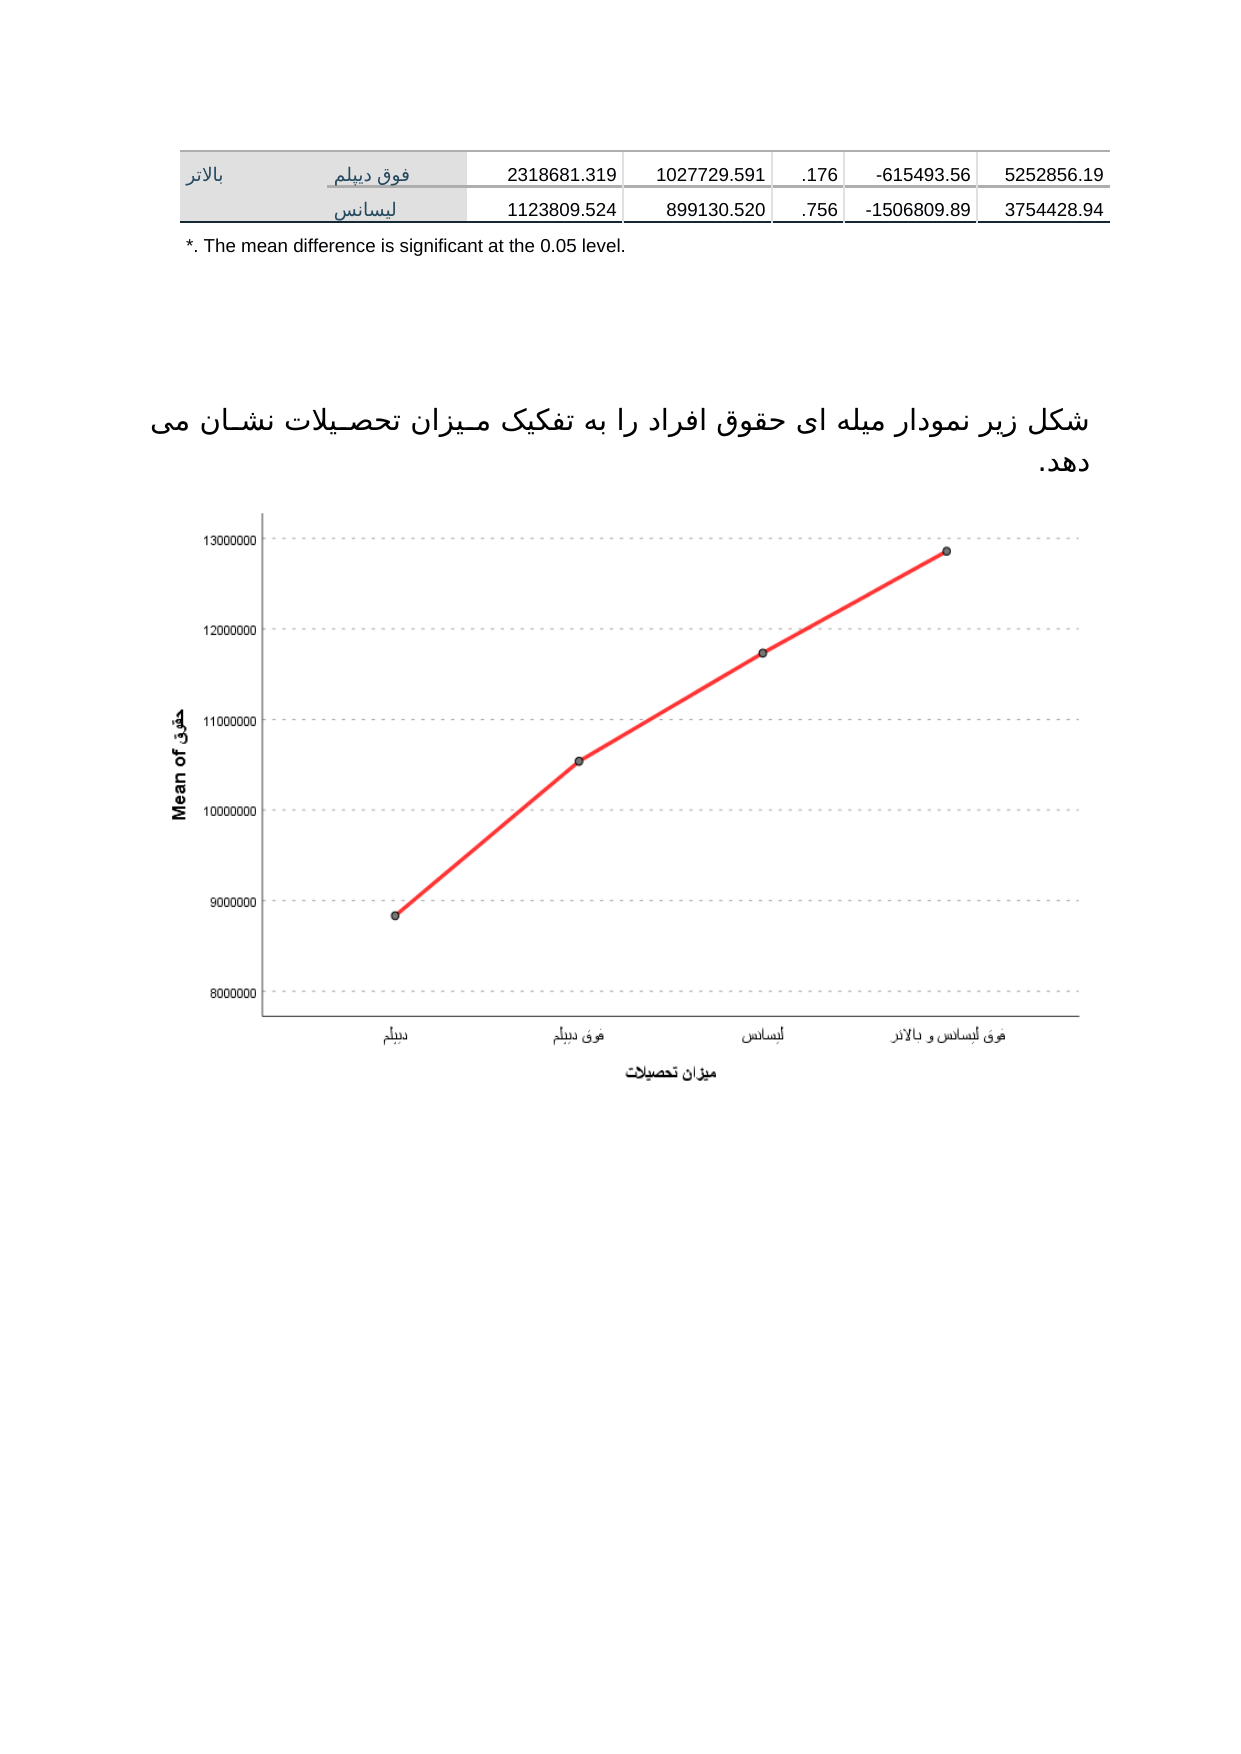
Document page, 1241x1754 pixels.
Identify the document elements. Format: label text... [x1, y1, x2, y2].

table_cell 2318681.319 [467, 152, 622, 185]
table_cell 1123809.524 [467, 188, 622, 221]
table_cell -615493.56 [845, 152, 976, 185]
table_cell فوق لیسانس و بالاتر [180, 152, 327, 221]
table_cell 5252856.19 [978, 152, 1110, 185]
picture [150, 505, 1090, 1101]
table_cell 899130.520 [624, 188, 771, 221]
table_cell .756 [773, 188, 843, 221]
table_cell -1506809.89 [845, 188, 976, 221]
table_cell فوق دیپلم [327, 152, 467, 185]
table_cell .176 [773, 152, 843, 185]
table_cell 3754428.94 [978, 188, 1110, 221]
table_cell 1027729.591 [624, 152, 771, 185]
text شکل زیر نمودار میله ای حقوق افراد را به تفکیک میزان تحصیلات نشان می دهد. [150, 403, 1090, 478]
table_cell *. The mean difference is significant at the 0.05 level. [180, 223, 1110, 256]
table_cell لیسانس [327, 188, 467, 221]
